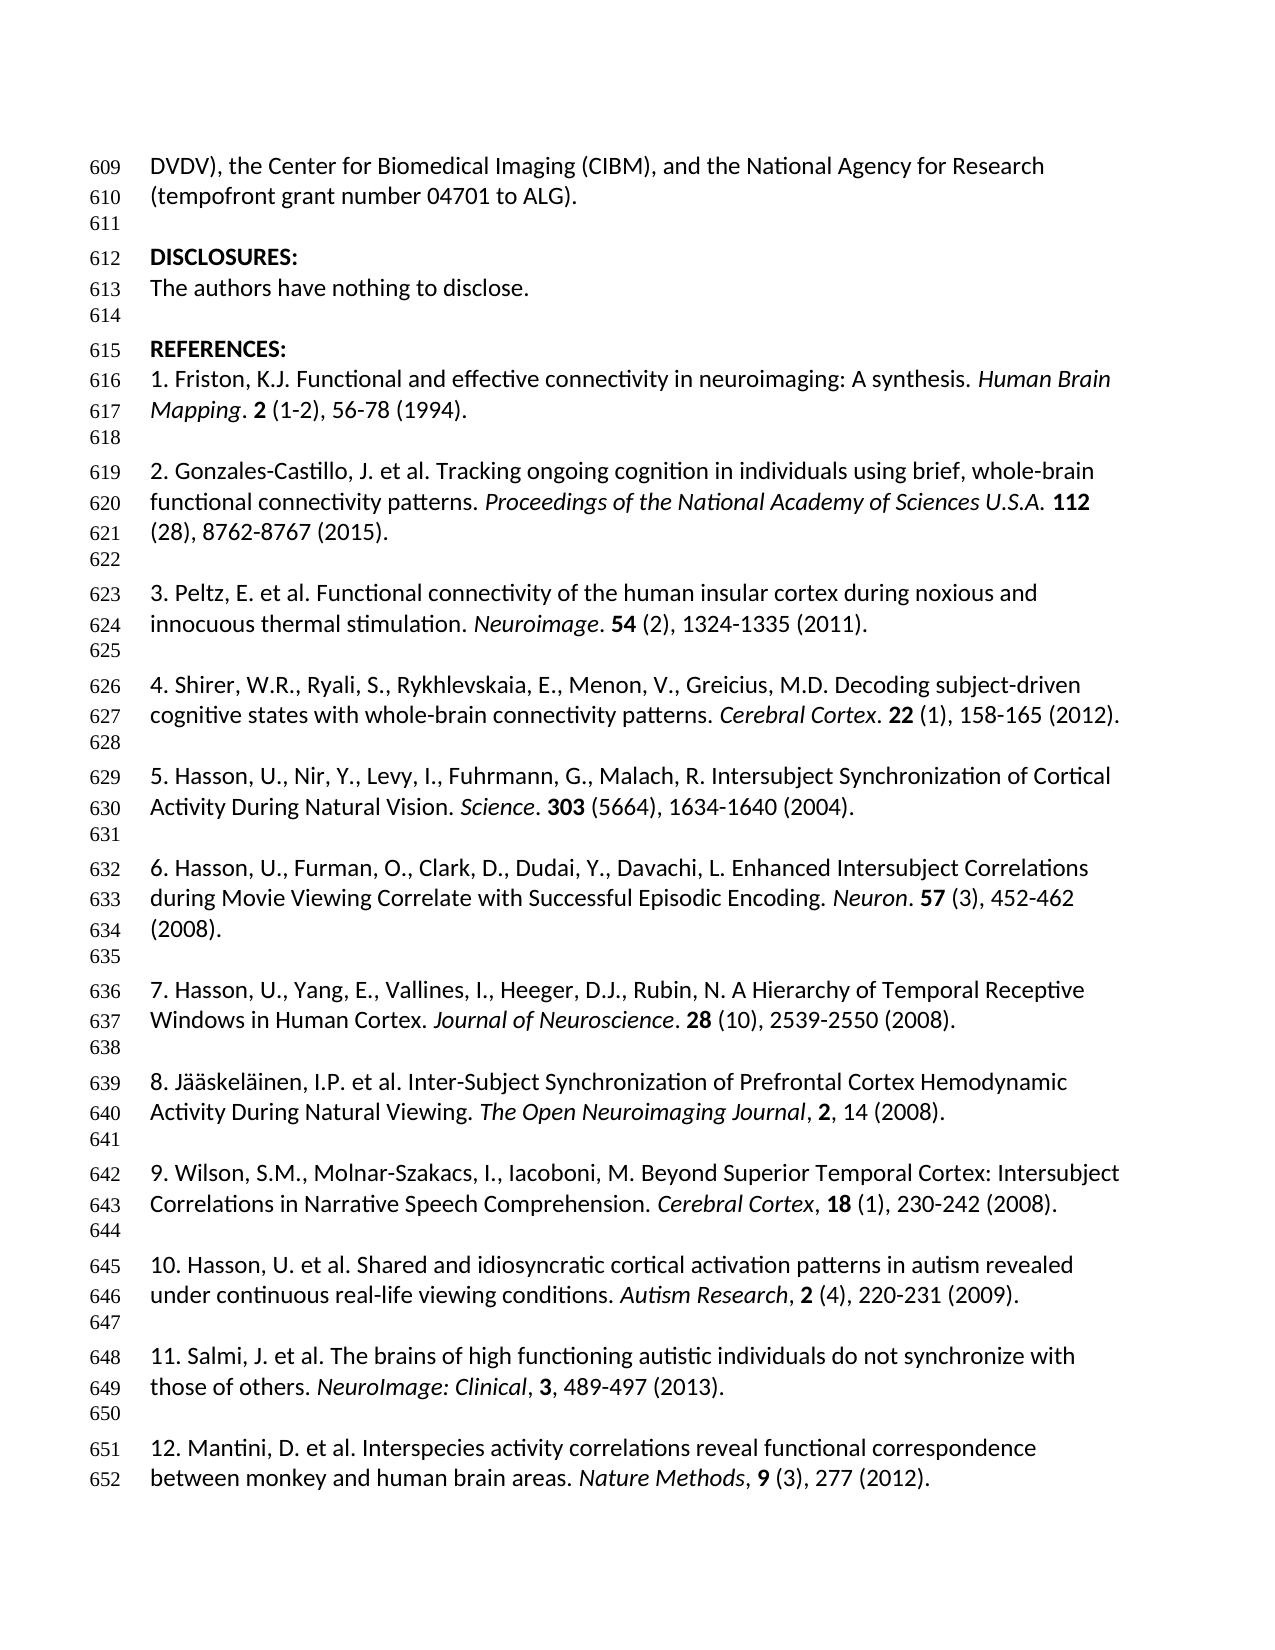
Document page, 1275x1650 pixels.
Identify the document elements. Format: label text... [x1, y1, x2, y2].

text 9. Wilson, S.M., Molnar-Szakacs, I., Iacoboni, M. Beyond Superior Temporal Cortex: Intersubject Correlations in Narrative Speech Comprehension. Cerebral Cortex, 18 (1), 230-242 (2008). [150, 1157, 1125, 1218]
text 10. Hasson, U. et al. Shared and idiosyncratic cortical activation patterns in autism revealed under continuous real-life viewing conditions. Autism Research, 2 (4), 220-231 (2009). [150, 1249, 1125, 1310]
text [150, 150, 1125, 211]
text 4. Shirer, W.R., Ryali, S., Rykhlevskaia, E., Menon, V., Greicius, M.D. Decoding subject-driven cognitive states with whole-brain connectivity patterns. Cerebral Cortex. 22 (1), 158-165 (2012). [150, 669, 1125, 730]
text 3. Peltz, E. et al. Functional connectivity of the human insular cortex during noxious and innocuous thermal stimulation. Neuroimage. 54 (2), 1324-1335 (2011). [150, 577, 1125, 638]
text 7. Hasson, U., Yang, E., Vallines, I., Heeger, D.J., Rubin, N. A Hierarchy of Temporal Receptive Windows in Human Cortex. Journal of Neuroscience. 28 (10), 2539-2550 (2008). [150, 974, 1125, 1035]
text REFERENCES: [150, 333, 1125, 364]
text 8. Jääskeläinen, I.P. et al. Inter-Subject Synchronization of Prefrontal Cortex Hemodynamic Activity During Natural Viewing. The Open Neuroimaging Journal, 2, 14 (2008). [150, 1066, 1125, 1127]
text 1. Friston, K.J. Functional and effective connectivity in neuroimaging: A synthesis. Human Brain Mapping. 2 (1-2), 56-78 (1994). [150, 364, 1125, 425]
text The authors have nothing to disclose. [150, 272, 1125, 303]
text 2. Gonzales-Castillo, J. et al. Tracking ongoing cognition in individuals using brief, whole-brain functional connectivity patterns. Proceedings of the National Academy of Sciences U.S.A. 112 (28), 8762-8767 (2015). [150, 455, 1125, 547]
text DISCLOSURES: [150, 242, 1125, 272]
text 5. Hasson, U., Nir, Y., Levy, I., Fuhrmann, G., Malach, R. Intersubject Synchronization of Cortical Activity During Natural Vision. Science. 303 (5664), 1634-1640 (2004). [150, 760, 1125, 821]
text 12. Mantini, D. et al. Interspecies activity correlations reveal functional correspondence between monkey and human brain areas. Nature Methods, 9 (3), 277 (2012). [150, 1432, 1125, 1493]
text 6. Hasson, U., Furman, O., Clark, D., Dudai, Y., Davachi, L. Enhanced Intersubject Correlations during Movie Viewing Correlate with Successful Episodic Encoding. Neuron. 57 (3), 452-462 (2008). [150, 852, 1125, 943]
text 11. Salmi, J. et al. The brains of high functioning autistic individuals do not synchronize with those of others. NeuroImage: Clinical, 3, 489-497 (2013). [150, 1340, 1125, 1401]
